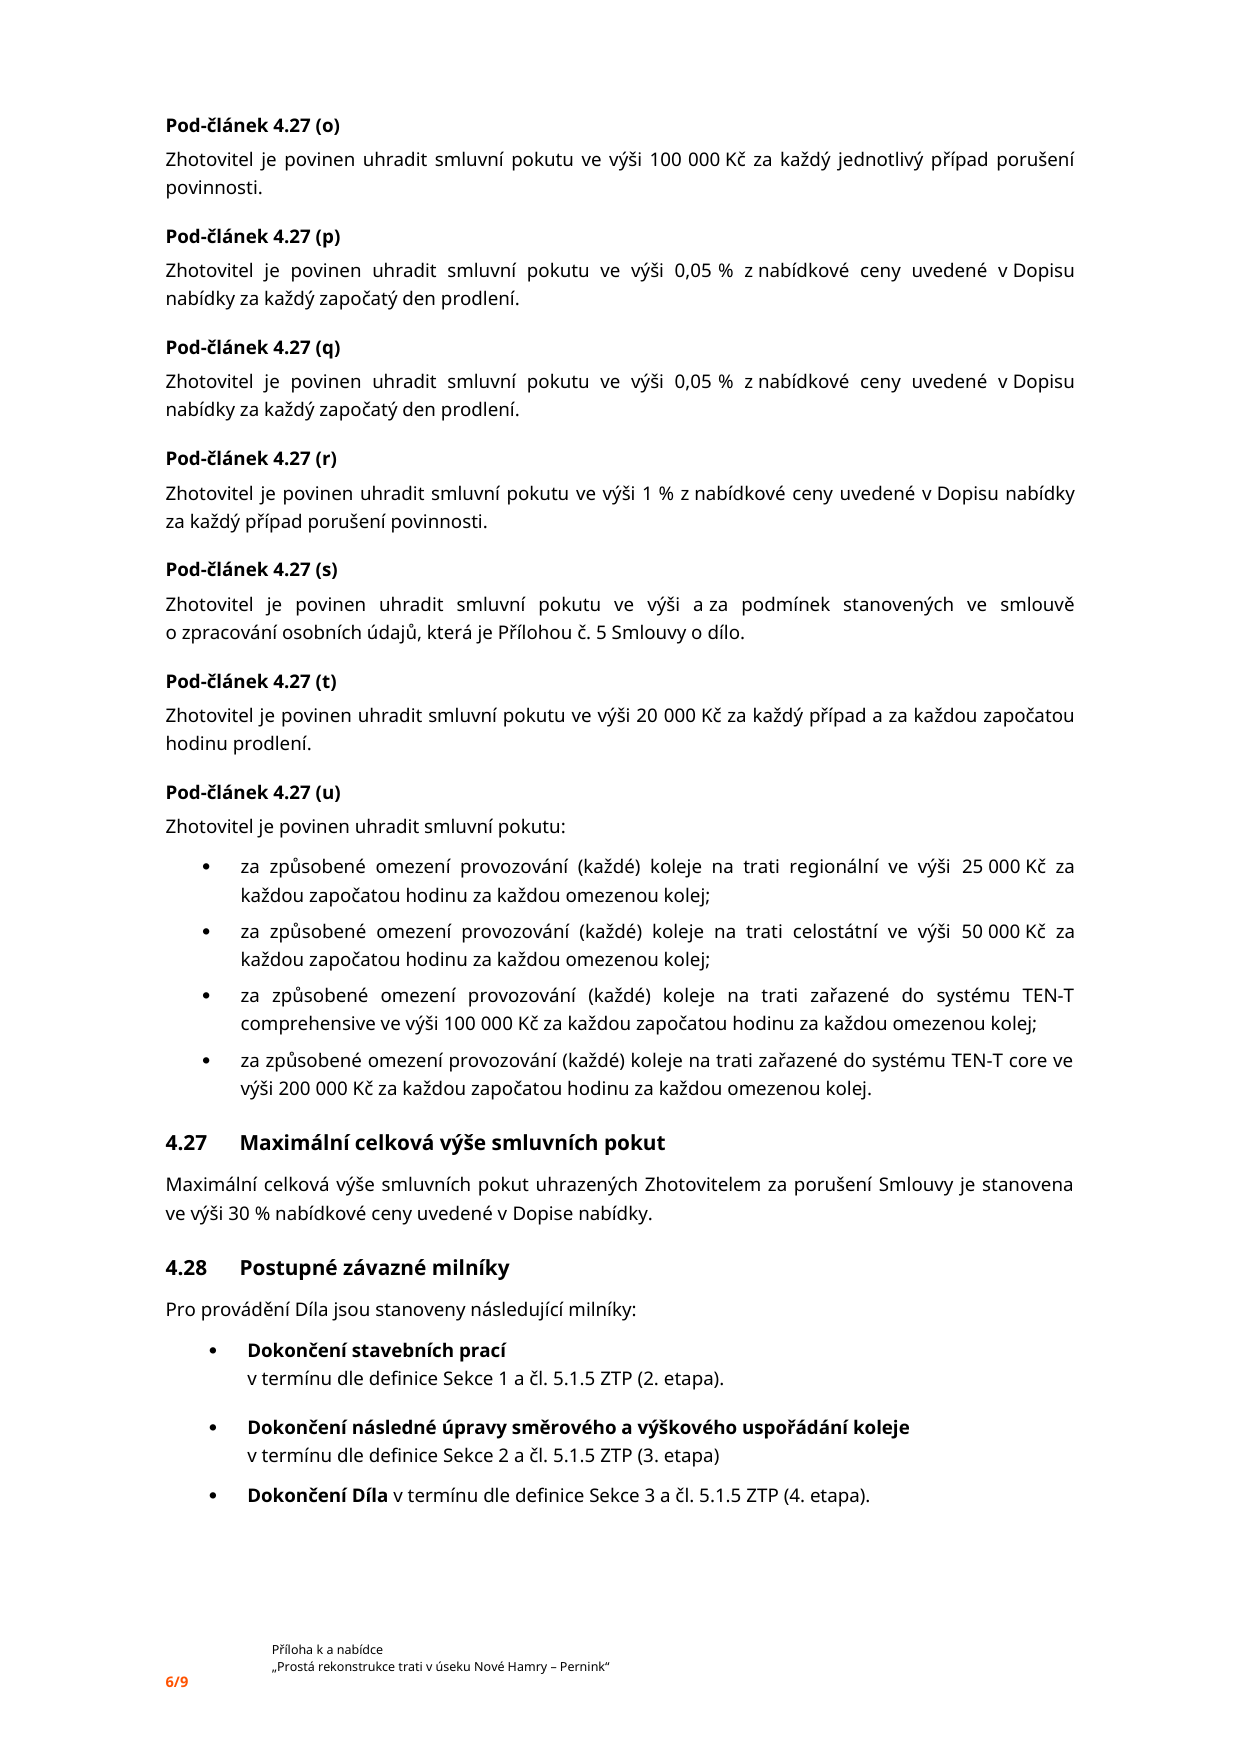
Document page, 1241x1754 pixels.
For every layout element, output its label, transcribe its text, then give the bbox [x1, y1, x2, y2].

text za způsobené omezení provozování (každé) koleje na trati celostátní ve výši 50 000 Kč za každou započatou hodinu za každou omezenou kolej; [203, 918, 1075, 972]
text Zhotovitel je povinen uhradit smluvní pokutu ve výši 0,05 % z nabídkové ceny uvedené v Dopisu nabídky za každý započatý den prodlení. [165, 258, 1075, 311]
text Zhotovitel je povinen uhradit smluvní pokutu ve výši a za podmínek stanovených ve smlouvě o zpracování osobních údajů, která je Přílohou č. 5 Smlouvy o dílo. [165, 591, 1075, 644]
text za způsobené omezení provozování (každé) koleje na trati zařazené do systému TEN-T comprehensive ve výši 100 000 Kč za každou započatou hodinu za každou omezenou kolej; [203, 983, 1075, 1036]
text Zhotovitel je povinen uhradit smluvní pokutu ve výši 100 000 Kč za každý jednotlivý případ porušení povinnosti. [165, 146, 1075, 200]
text za způsobené omezení provozování (každé) koleje na trati zařazené do systému TEN-T core ve výši 200 000 Kč za každou započatou hodinu za každou omezenou kolej. [203, 1047, 1075, 1101]
text Pod-článek 4.27 (o) [165, 112, 1075, 138]
text Zhotovitel je povinen uhradit smluvní pokutu ve výši 20 000 Kč za každý případ a za každou započatou hodinu prodlení. [165, 702, 1075, 756]
text Pod-článek 4.27 (r) [165, 446, 1075, 471]
text za způsobené omezení provozování (každé) koleje na trati regionální ve výši 25 000 Kč za každou započatou hodinu za každou omezenou kolej; [203, 854, 1075, 907]
text Pod-článek 4.27 (t) [165, 668, 1075, 693]
list Dokončení Díla v termínu dle definice Sekce 3 a čl. 5.1.5 ZTP (4. etapa). [209, 1482, 1075, 1508]
text Pod-článek 4.27 (q) [165, 334, 1075, 360]
text Pod-článek 4.27 (u) [165, 779, 1075, 804]
text Zhotovitel je povinen uhradit smluvní pokutu ve výši 0,05 % z nabídkové ceny uvedené v Dopisu nabídky za každý započatý den prodlení. [165, 369, 1075, 422]
text Zhotovitel je povinen uhradit smluvní pokutu ve výši 1 % z nabídkové ceny uvedené v Dopisu nabídky za každý případ porušení povinnosti. [165, 480, 1075, 533]
list Dokončení stavebních prací [209, 1337, 1075, 1363]
text Pod-článek 4.27 (s) [165, 557, 1075, 582]
text Maximální celková výše smluvních pokut uhrazených Zhotovitelem za porušení Smlouvy je stanovena ve výši 30 % nabídkové ceny uvedené v Dopise nabídky. [165, 1172, 1075, 1225]
text Pod-článek 4.27 (p) [165, 223, 1075, 249]
text v termínu dle definice Sekce 2 a čl. 5.1.5 ZTP (3. etapa) [247, 1442, 1075, 1467]
text Zhotovitel je povinen uhradit smluvní pokutu: [165, 813, 1075, 839]
list Dokončení následné úpravy směrového a výškového uspořádání koleje [209, 1414, 1075, 1439]
text 4.27 Maximální celková výše smluvních pokut [165, 1128, 1075, 1156]
text Pro provádění Díla jsou stanoveny následující milníky: [165, 1297, 1075, 1322]
text 4.28 Postupné závazné milníky [165, 1253, 1075, 1281]
text v termínu dle definice Sekce 1 a čl. 5.1.5 ZTP (2. etapa). [247, 1365, 1075, 1391]
